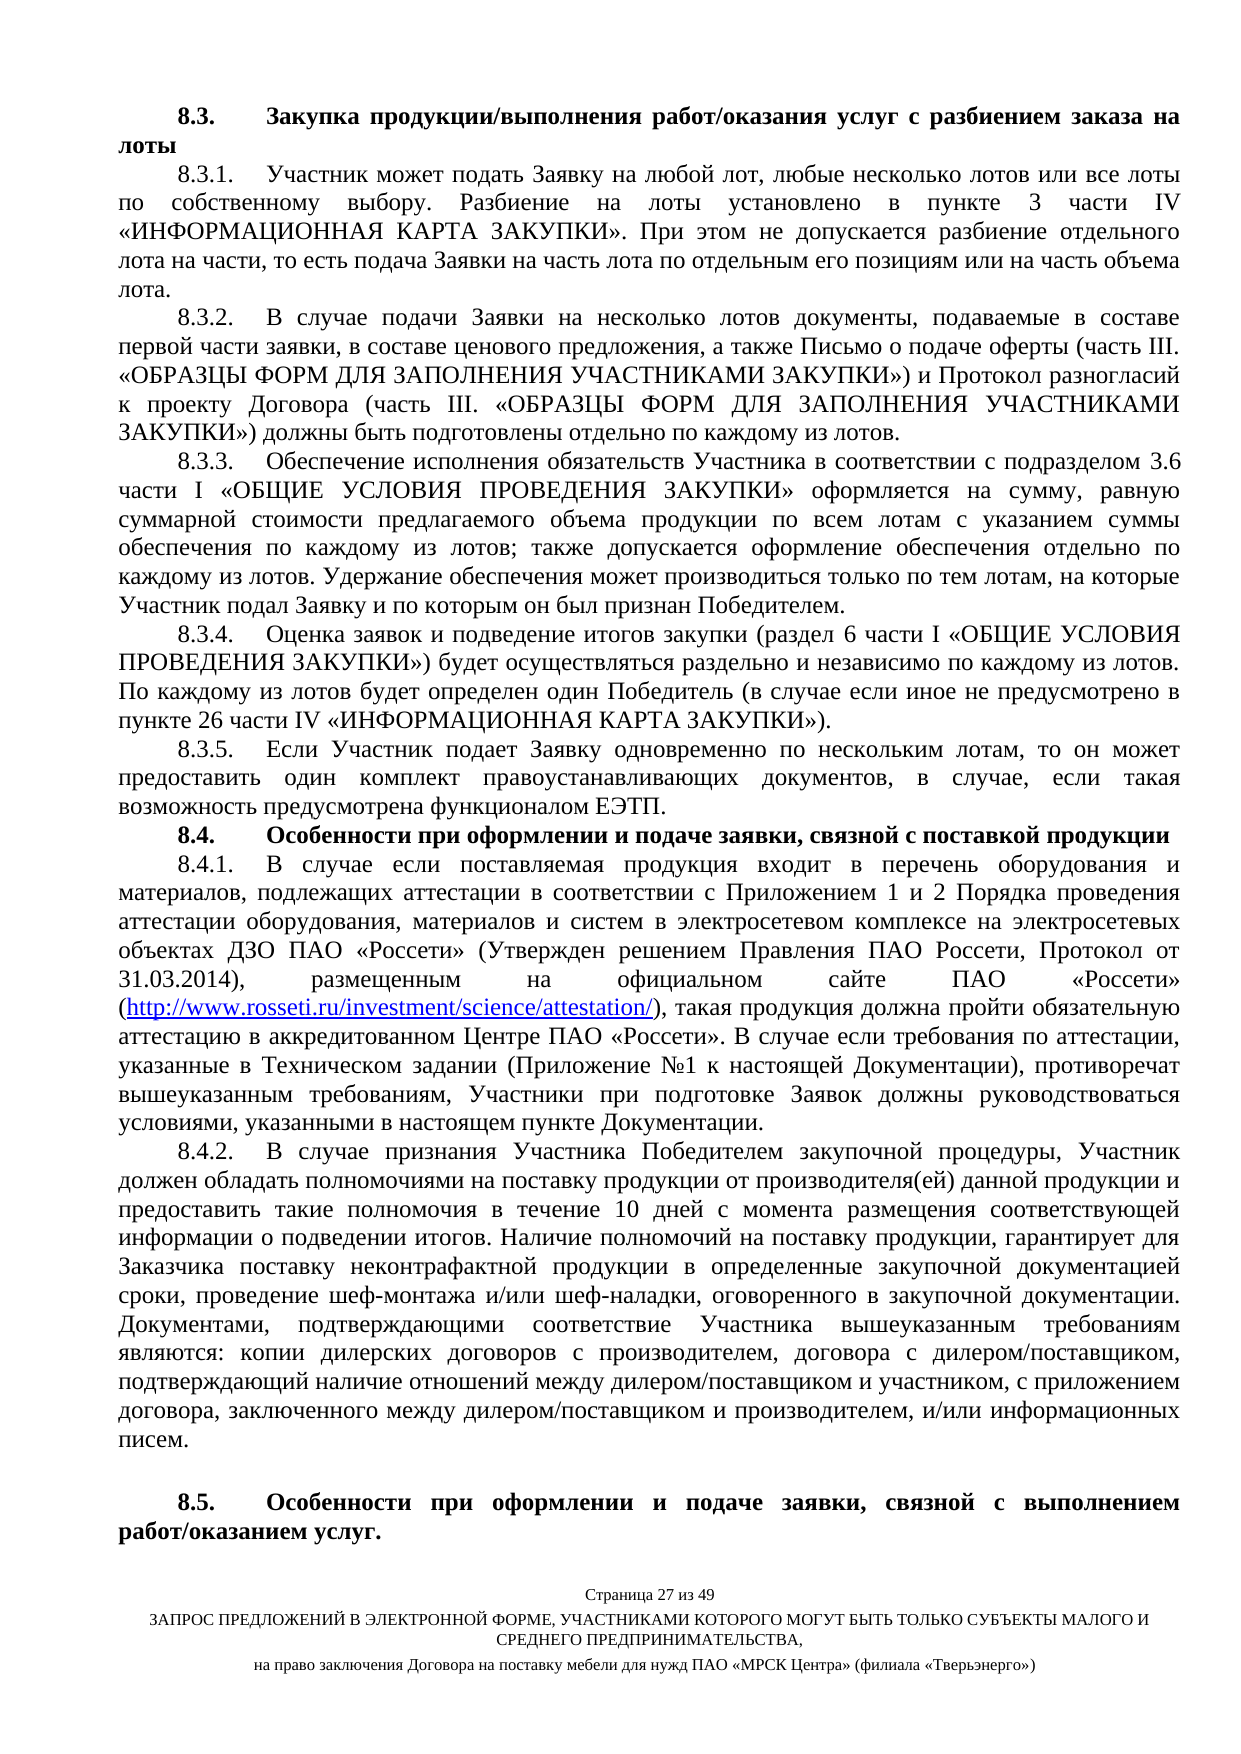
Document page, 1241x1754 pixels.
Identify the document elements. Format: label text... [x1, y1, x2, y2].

subtitle Если Участник подает Заявку одновременно по нескольким лотам, то он может предоставить один комплект правоустанавливающих документов, в случае, если такая возможность предусмотрена функционалом ЕЭТП. [118, 734, 1181, 820]
subtitle Закупка продукции/выполнения работ/оказания услуг с разбиением заказа на лоты [118, 101, 1181, 159]
subtitle Обеспечение исполнения обязательств Участника в соответствии с подразделом 3.6 части I «ОБЩИЕ УСЛОВИЯ ПРОВЕДЕНИЯ ЗАКУПКИ» оформляется на сумму, равную суммарной стоимости предлагаемого объема продукции по всем лотам с указанием суммы обеспечения по каждому из лотов; также допускается оформление обеспечения отдельно по каждому из лотов. Удержание обеспечения может производиться только по тем лотам, на которые Участник подал Заявку и по которым он был признан Победителем. [118, 446, 1181, 619]
subtitle Особенности при оформлении и подаче заявки, связной с поставкой продукции [118, 820, 1181, 849]
subtitle Участник может подать Заявку на любой лот, любые несколько лотов или все лоты по собственному выбору. Разбиение на лоты установлено в пункте 3 части IV «ИНФОРМАЦИОННАЯ КАРТА ЗАКУПКИ». При этом не допускается разбиение отдельного лота на части, то есть подача Заявки на часть лота по отдельным его позициям или на часть объема лота. [118, 159, 1181, 302]
subtitle Особенности при оформлении и подаче заявки, связной с выполнением работ/оказанием услуг. [118, 1487, 1181, 1545]
subtitle В случае подачи Заявки на несколько лотов документы, подаваемые в составе первой части заявки, в составе ценового предложения, а также Письмо о подаче оферты (часть III. «ОБРАЗЦЫ ФОРМ ДЛЯ ЗАПОЛНЕНИЯ УЧАСТНИКАМИ ЗАКУПКИ») и Протокол разногласий к проекту Договора (часть III. «ОБРАЗЦЫ ФОРМ ДЛЯ ЗАПОЛНЕНИЯ УЧАСТНИКАМИ ЗАКУПКИ») должны быть подготовлены отдельно по каждому из лотов. [118, 302, 1181, 446]
subtitle Оценка заявок и подведение итогов закупки (раздел 6 части I «ОБЩИЕ УСЛОВИЯ ПРОВЕДЕНИЯ ЗАКУПКИ») будет осуществляться раздельно и независимо по каждому из лотов. По каждому из лотов будет определен один Победитель (в случае если иное не предусмотрено в пункте 26 части IV «ИНФОРМАЦИОННАЯ КАРТА ЗАКУПКИ»). [118, 619, 1181, 734]
subtitle В случае если поставляемая продукция входит в перечень оборудования и материалов, подлежащих аттестации в соответствии с Приложением 1 и 2 Порядка проведения аттестации оборудования, материалов и систем в электросетевом комплексе на электросетевых объектах ДЗО ПАО «Россети» (Утвержден решением Правления ПАО Россети, Протокол от 31.03.2014), размещенным на официальном сайте ПАО «Россети» (http://www.rosseti.ru/investment/science/attestation/), такая продукция должна пройти обязательную аттестацию в аккредитованном Центре ПАО «Россети». В случае если требования по аттестации, указанные в Техническом задании (Приложение №1 к настоящей Документации), противоречат вышеуказанным требованиям, Участники при подготовке Заявок должны руководствоваться условиями, указанными в настоящем пункте Документации. [118, 849, 1181, 1136]
subtitle В случае признания Участника Победителем закупочной процедуры, Участник должен обладать полномочиями на поставку продукции от производителя(ей) данной продукции и предоставить такие полномочия в течение 10 дней с момента размещения соответствующей информации о подведении итогов. Наличие полномочий на поставку продукции, гарантирует для Заказчика поставку неконтрафактной продукции в определенные закупочной документацией сроки, проведение шеф-монтажа и/или шеф-наладки, оговоренного в закупочной документации. Документами, подтверждающими соответствие Участника вышеуказанным требованиям являются: копии дилерских договоров с производителем, договора с дилером/поставщиком, подтверждающий наличие отношений между дилером/поставщиком и участником, с приложением договора, заключенного между дилером/поставщиком и производителем, и/или информационных писем. [118, 1136, 1181, 1452]
